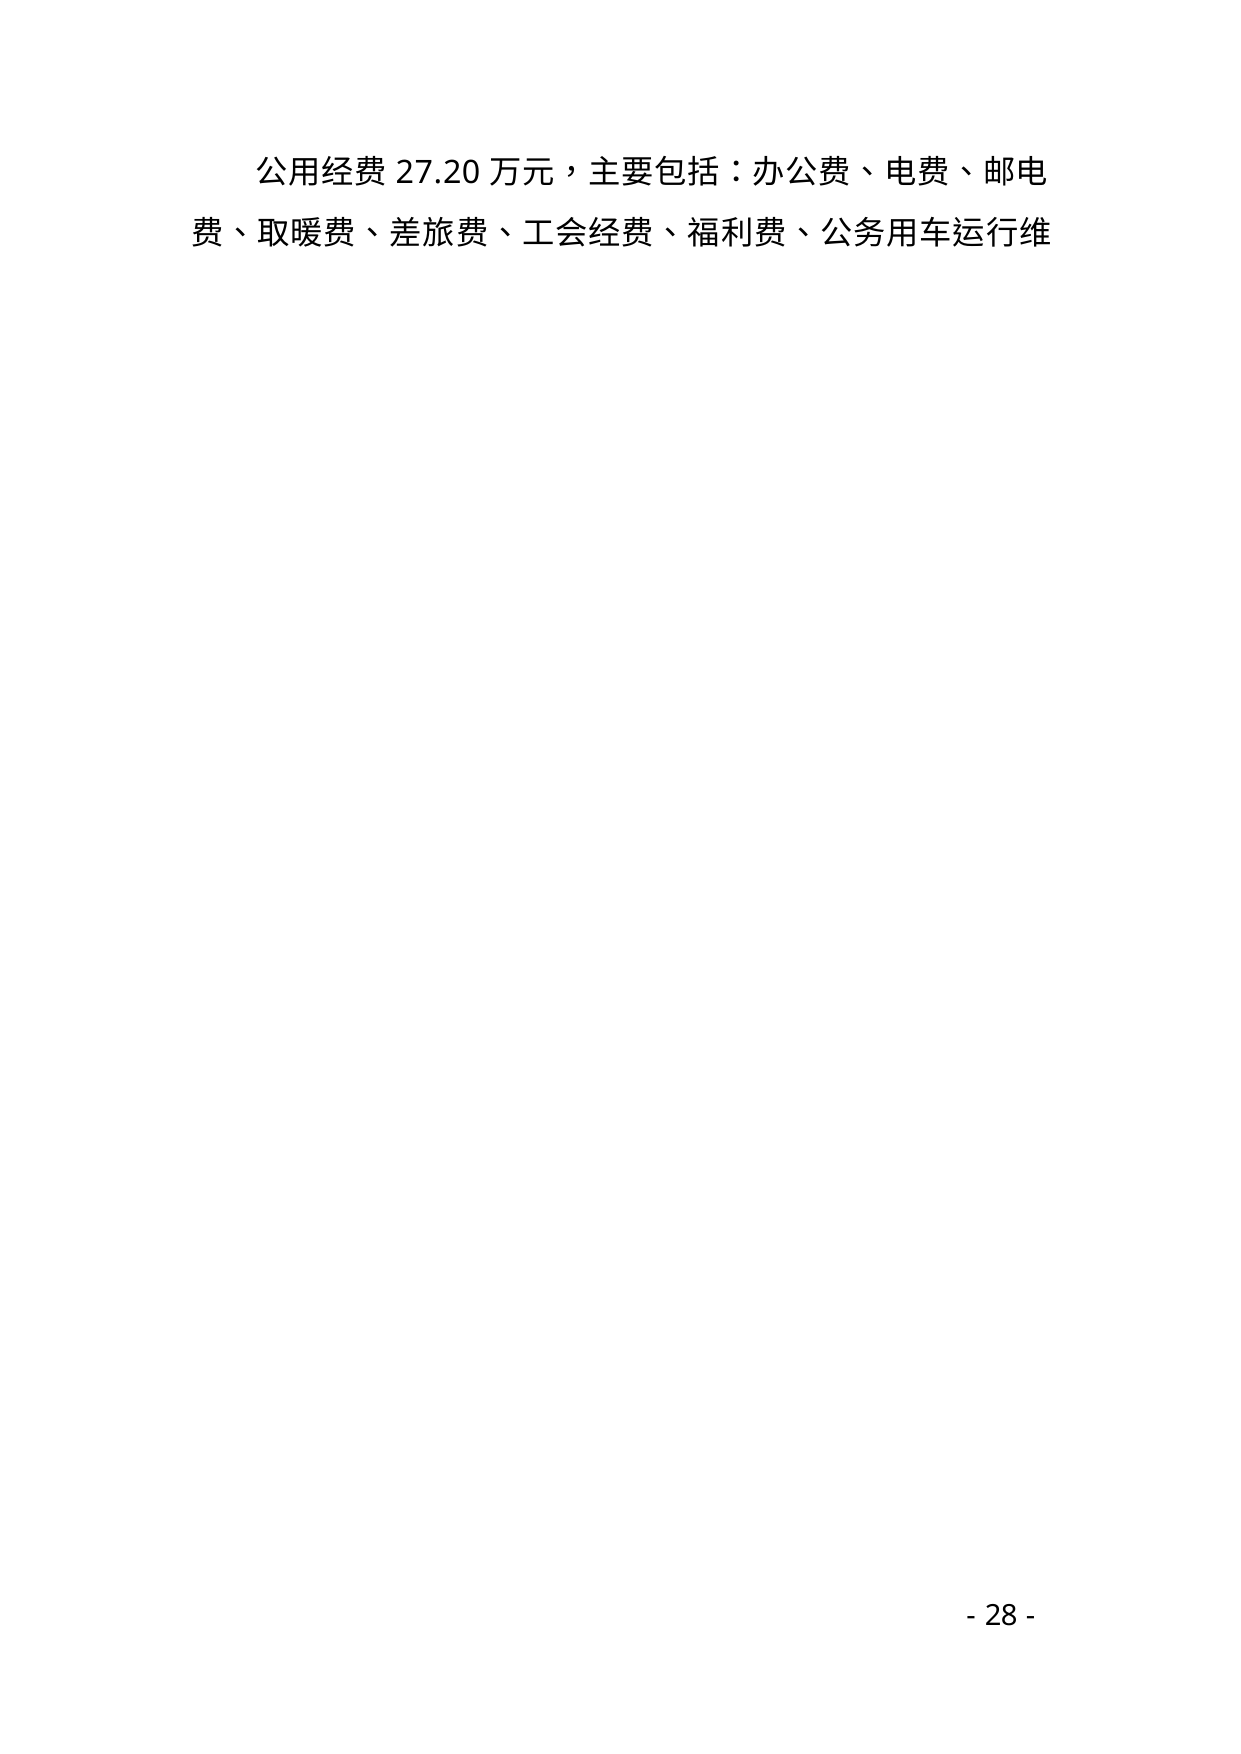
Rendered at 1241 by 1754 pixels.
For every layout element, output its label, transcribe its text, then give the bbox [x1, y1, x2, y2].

text 公用经费 27.20 万元，主要包括：办公费、电费、邮电 费、取暖费、差旅费、工会经费、福利费、公务用车运行维 [191, 149, 1053, 254]
